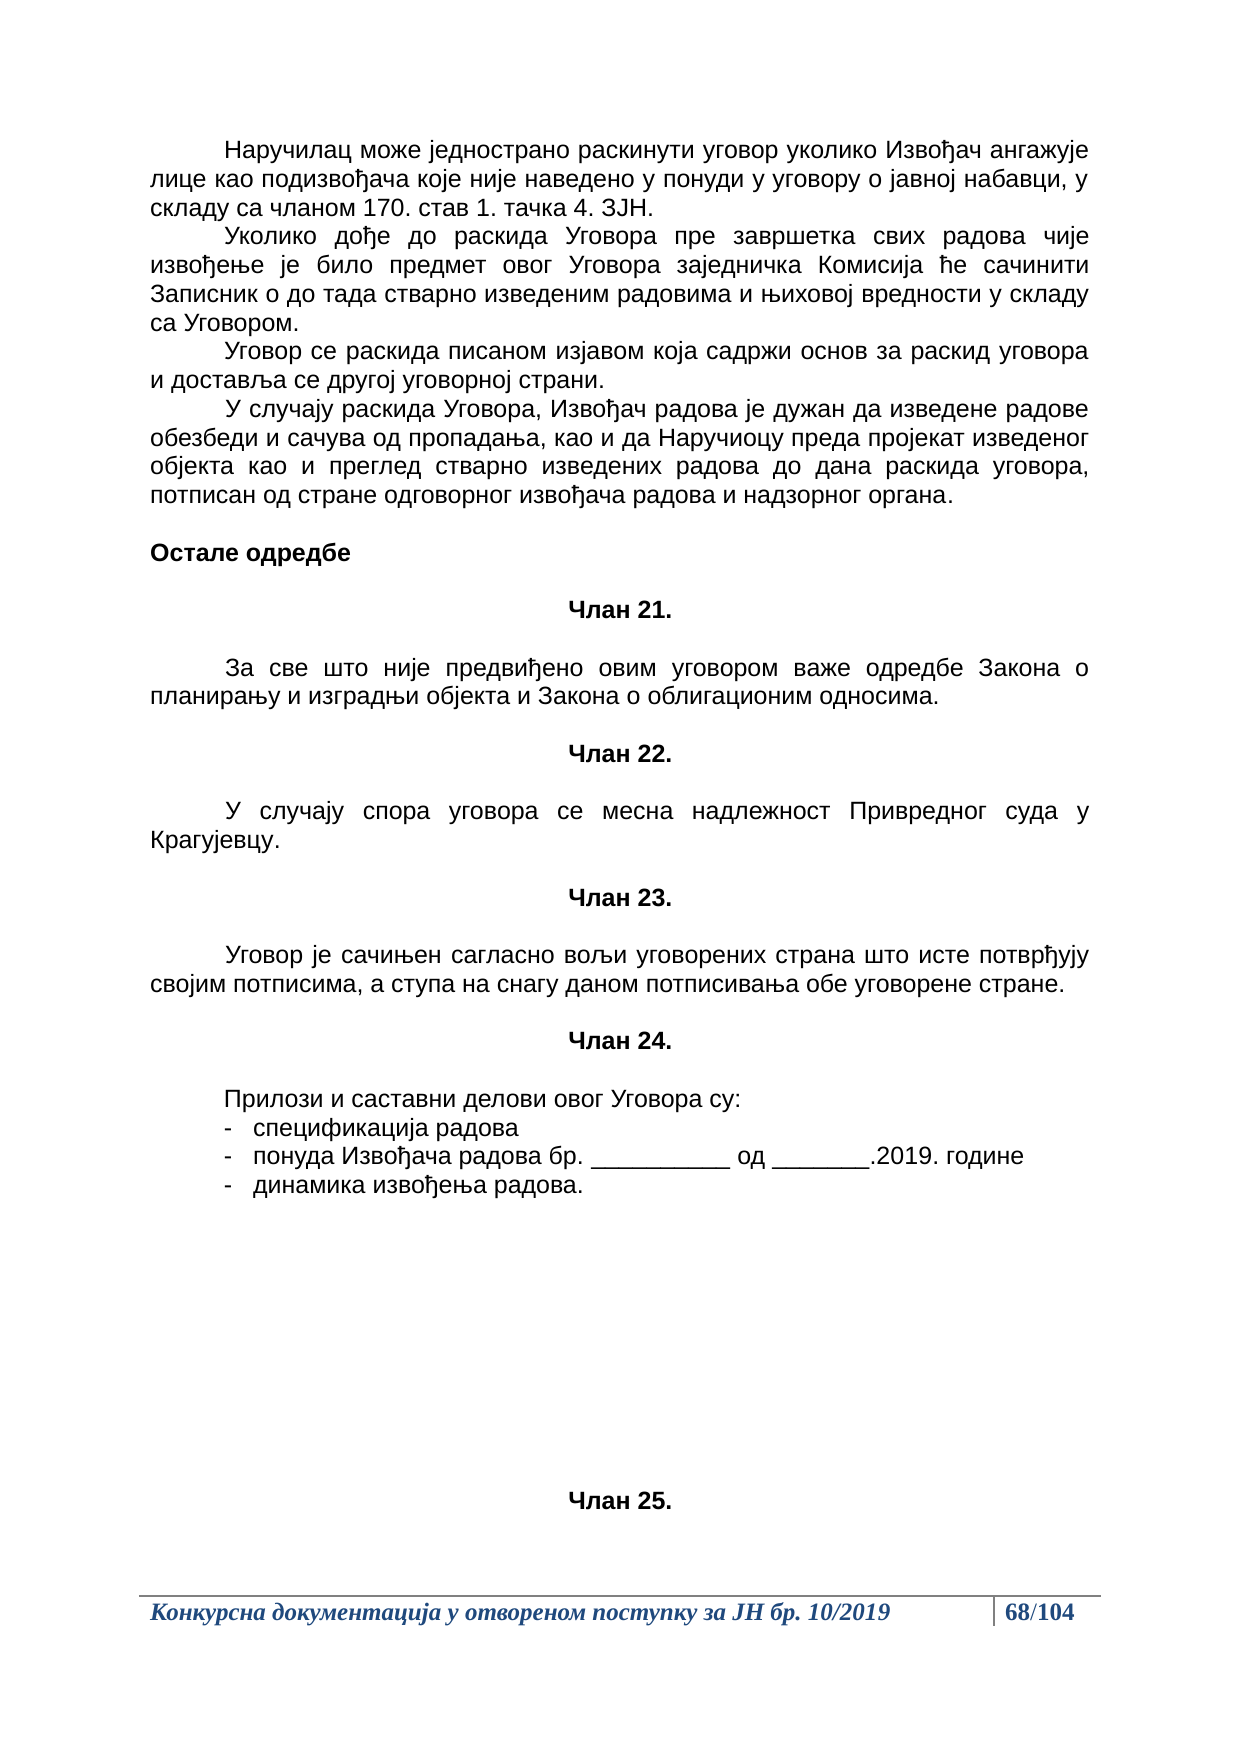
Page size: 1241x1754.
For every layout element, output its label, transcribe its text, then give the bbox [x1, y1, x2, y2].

text Уколико дође до раскида Уговора пре завршетка свих радова чије извођење је било предмет овог Уговора заједничка Комисија ће сачинити Записник о до тада стварно изведеним радовима и њиховој вредности у складу са Уговором. [150, 221, 1090, 336]
text Уговор се раскида писаном изјавом која садржи основ за раскид уговора и доставља се другој уговорној страни. [150, 336, 1090, 394]
text Наручилац може једнострано раскинути уговор уколико Извођач ангажује лице као подизвођача које није наведено у понуди у уговору о јавној набавци, у складу са чланом 170. став 1. тачка 4. ЗЈН. [150, 135, 1090, 221]
text Члан 24. [150, 1026, 1090, 1055]
text - понуда Извођача радова бр. __________ од _______.2019. године [224, 1141, 1090, 1170]
text За све што није предвиђено овим уговором важе одредбе Закона о планирању и изградњи објекта и Закона о облигационим односима. [150, 652, 1090, 710]
text - спецификација радова [150, 1112, 1090, 1141]
text Прилози и саставни делови овог Уговора су: [150, 1084, 1090, 1112]
text Уговор је сачињен сагласно вољи уговорених страна што исте потврђују својим потписима, а ступа на снагу даном потписивања обе уговорене стране. [150, 940, 1090, 997]
text Члан 22. [150, 739, 1090, 767]
text У случају раскида Уговора, Извођач радова је дужан да изведене радове обезбеди и сачува од пропадања, као и да Наручиоцу преда пројекат изведеног објекта као и преглед стварно изведених радова до дана раскида уговора, потписан од стране одговорног извођача радова и надзорног органа. [150, 394, 1090, 509]
text Члан 25. [150, 1486, 1090, 1515]
text Остале одредбе [150, 537, 1090, 566]
text Члан 21. [150, 595, 1090, 624]
text Члан 23. [150, 882, 1090, 911]
text У случају спора уговора се месна надлежност Привредног суда у Крагујевцу. [150, 796, 1090, 854]
text - динамика извођења радова. [224, 1170, 1090, 1199]
